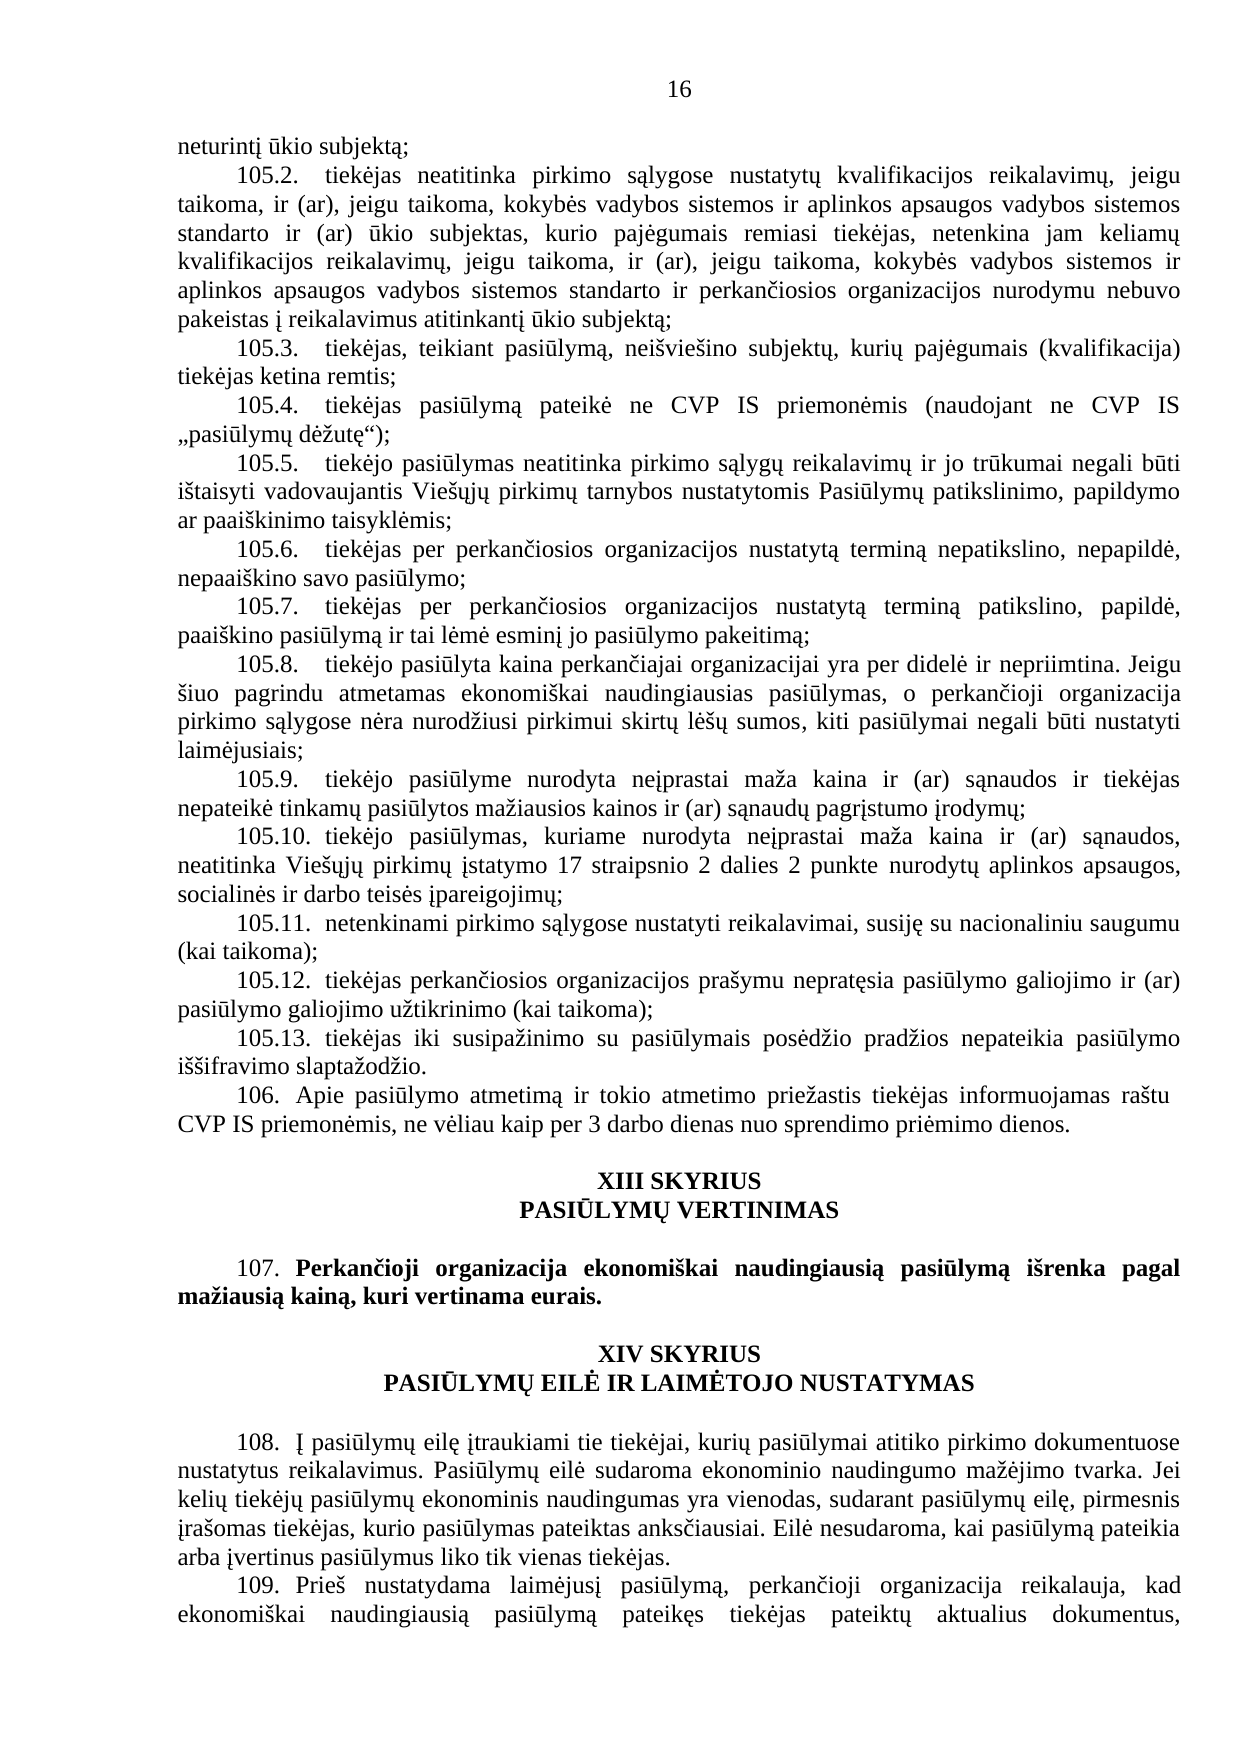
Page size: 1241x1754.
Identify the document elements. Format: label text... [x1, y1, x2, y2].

list Perkančioji organizacija ekonomiškai naudingiausią pasiūlymą išrenka pagal mažiausią kainą, kuri vertinama eurais. [177, 1253, 1181, 1310]
list tiekėjas perkančiosios organizacijos prašymu nepratęsia pasiūlymo galiojimo ir (ar) pasiūlymo galiojimo užtikrinimo (kai taikoma); [177, 965, 1181, 1023]
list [177, 1571, 1181, 1628]
list netenkinami pirkimo sąlygose nustatyti reikalavimai, susiję su nacionaliniu saugumu (kai taikoma); [177, 908, 1181, 965]
list tiekėjas per perkančiosios organizacijos nustatytą terminą nepatikslino, nepapildė, nepaaiškino savo pasiūlymo; [177, 534, 1181, 591]
list tiekėjas iki susipažinimo su pasiūlymais posėdžio pradžios nepateikia pasiūlymo iššifravimo slaptažodžio. [177, 1023, 1181, 1080]
text PASIŪLYMŲ VERTINIMAS [177, 1195, 1181, 1224]
list tiekėjo pasiūlymas, kuriame nurodyta neįprastai maža kaina ir (ar) sąnaudos, neatitinka Viešųjų pirkimų įstatymo 17 straipsnio 2 dalies 2 punkte nurodytų aplinkos apsaugos, socialinės ir darbo teisės įpareigojimų; [177, 821, 1181, 908]
text PASIŪLYMŲ EILĖ IR LAIMĖTOJO NUSTATYMAS [177, 1368, 1181, 1396]
text XIV SKYRIUS [177, 1339, 1181, 1368]
list Į pasiūlymų eilę įtraukiami tie tiekėjai, kurių pasiūlymai atitiko pirkimo dokumentuose nustatytus reikalavimus. Pasiūlymų eilė sudaroma ekonominio naudingumo mažėjimo tvarka. Jei kelių tiekėjų pasiūlymų ekonominis naudingumas yra vienodas, sudarant pasiūlymų eilę, pirmesnis įrašomas tiekėjas, kurio pasiūlymas pateiktas anksčiausiai. Eilė nesudaroma, kai pasiūlymą pateikia arba įvertinus pasiūlymus liko tik vienas tiekėjas. [177, 1427, 1181, 1571]
list tiekėjas, teikiant pasiūlymą, neišviešino subjektų, kurių pajėgumais (kvalifikacija) tiekėjas ketina remtis; [177, 333, 1181, 390]
list Apie pasiūlymo atmetimą ir tokio atmetimo priežastis tiekėjas informuojamas raštu CVP IS priemonėmis, ne vėliau kaip per 3 darbo dienas nuo sprendimo priėmimo dienos. [177, 1080, 1181, 1138]
list tiekėjas neatitinka pirkimo sąlygose nustatytų kvalifikacijos reikalavimų, jeigu taikoma, ir (ar), jeigu taikoma, kokybės vadybos sistemos ir aplinkos apsaugos vadybos sistemos standarto ir (ar) ūkio subjektas, kurio pajėgumais remiasi tiekėjas, netenkina jam keliamų kvalifikacijos reikalavimų, jeigu taikoma, ir (ar), jeigu taikoma, kokybės vadybos sistemos ir aplinkos apsaugos vadybos sistemos standarto ir perkančiosios organizacijos nurodymu nebuvo pakeistas į reikalavimus atitinkantį ūkio subjektą; [177, 160, 1181, 333]
list tiekėjo pasiūlymas neatitinka pirkimo sąlygų reikalavimų ir jo trūkumai negali būti ištaisyti vadovaujantis Viešųjų pirkimų tarnybos nustatytomis Pasiūlymų patikslinimo, papildymo ar paaiškinimo taisyklėmis; [177, 448, 1181, 534]
list tiekėjas per perkančiosios organizacijos nustatytą terminą patikslino, papildė, paaiškino pasiūlymą ir tai lėmė esminį jo pasiūlymo pakeitimą; [177, 591, 1181, 649]
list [177, 131, 1181, 160]
text XIII SKYRIUS [177, 1166, 1181, 1195]
list tiekėjas pasiūlymą pateikė ne CVP IS priemonėmis (naudojant ne CVP IS „pasiūlymų dėžutę“); [177, 390, 1181, 448]
list tiekėjo pasiūlyta kaina perkančiajai organizacijai yra per didelė ir nepriimtina. Jeigu šiuo pagrindu atmetamas ekonomiškai naudingiausias pasiūlymas, o perkančioji organizacija pirkimo sąlygose nėra nurodžiusi pirkimui skirtų lėšų sumos, kiti pasiūlymai negali būti nustatyti laimėjusiais; [177, 649, 1181, 764]
list tiekėjo pasiūlyme nurodyta neįprastai maža kaina ir (ar) sąnaudos ir tiekėjas nepateikė tinkamų pasiūlytos mažiausios kainos ir (ar) sąnaudų pagrįstumo įrodymų; [177, 764, 1181, 821]
